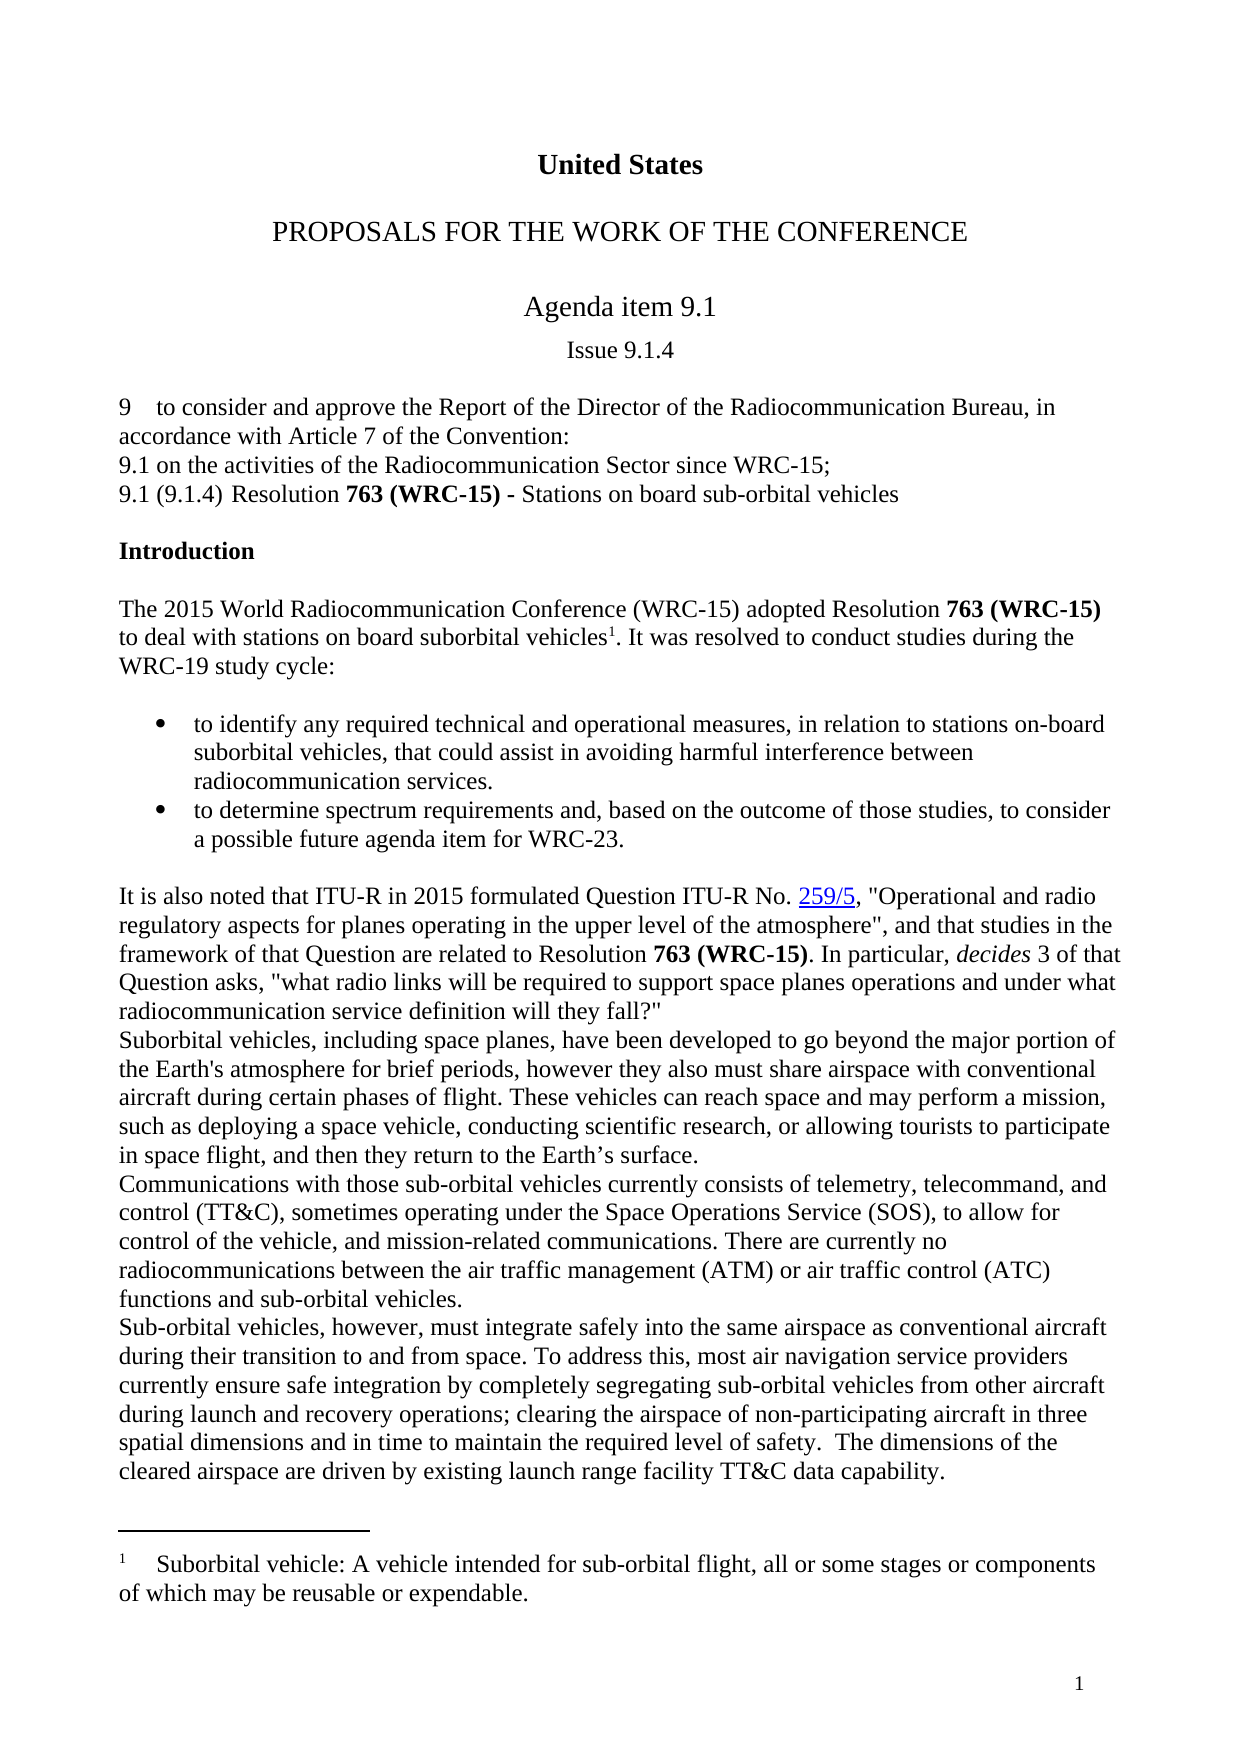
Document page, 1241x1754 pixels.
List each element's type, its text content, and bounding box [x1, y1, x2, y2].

subtitle Agenda item 9.1 [118, 289, 1122, 322]
text Communications with those sub-orbital vehicles currently consists of telemetry, telecommand, and control (TT&C), sometimes operating under the Space Operations Service (SOS), to allow for control of the vehicle, and mission-related communications. There are currently no radiocommunications between the air traffic management (ATM) or air traffic control (ATC) functions and sub-orbital vehicles. [118, 1169, 1122, 1312]
text Suborbital vehicles, including space planes, have been developed to go beyond the major portion of the Earth's atmosphere for brief periods, however they also must share airspace with conventional aircraft during certain phases of flight. These vehicles can reach space and may perform a mission, such as deploying a space vehicle, conducting scientific research, or allowing tourists to participate in space flight, and then they return to the Earth’s surface. [118, 1025, 1122, 1169]
list to determine spectrum requirements and, based on the outcome of those studies, to consider a possible future agenda item for WRC-23. [156, 795, 1122, 852]
text 9.1 (9.1.4) Resolution 763 (WRC-15) - Stations on board sub-orbital vehicles [118, 479, 1122, 507]
text Issue 9.1.4 [118, 335, 1122, 364]
text Sub-orbital vehicles, however, must integrate safely into the same airspace as conventional aircraft during their transition to and from space. To address this, most air navigation service providers currently ensure safe integration by completely segregating sub-orbital vehicles from other aircraft during launch and recovery operations; clearing the airspace of non-participating aircraft in three spatial dimensions and in time to maintain the required level of safety. The dimensions of the cleared airspace are driven by existing launch range facility TT&C data capability. [118, 1312, 1122, 1485]
text It is also noted that ITU-R in 2015 formulated Question ITU-R No. 259/5, "Operational and radio regulatory aspects for planes operating in the upper level of the atmosphere", and that studies in the framework of that Question are related to Resolution 763 (WRC-15). In particular, decides 3 of that Question asks, "what radio links will be required to support space planes operations and under what radiocommunication service definition will they fall?" [118, 881, 1122, 1025]
text United States [118, 147, 1122, 181]
text The 2015 World Radiocommunication Conference (WRC-15) adopted Resolution 763 (WRC-15) to deal with stations on board suborbital vehicles. It was resolved to conduct studies during the WRC-19 study cycle: [118, 594, 1122, 680]
text Introduction [118, 536, 1122, 565]
text PROPOSALS FOR THE WORK OF THE CONFERENCE [118, 214, 1122, 248]
text 9.1 on the activities of the Radiocommunication Sector since WRC-15; [118, 450, 1122, 479]
list to identify any required technical and operational measures, in relation to stations on-board suborbital vehicles, that could assist in avoiding harmful interference between radiocommunication services. [156, 709, 1122, 795]
text 9 to consider and approve the Report of the Director of the Radiocommunication Bureau, in accordance with Article 7 of the Convention: [118, 392, 1122, 450]
